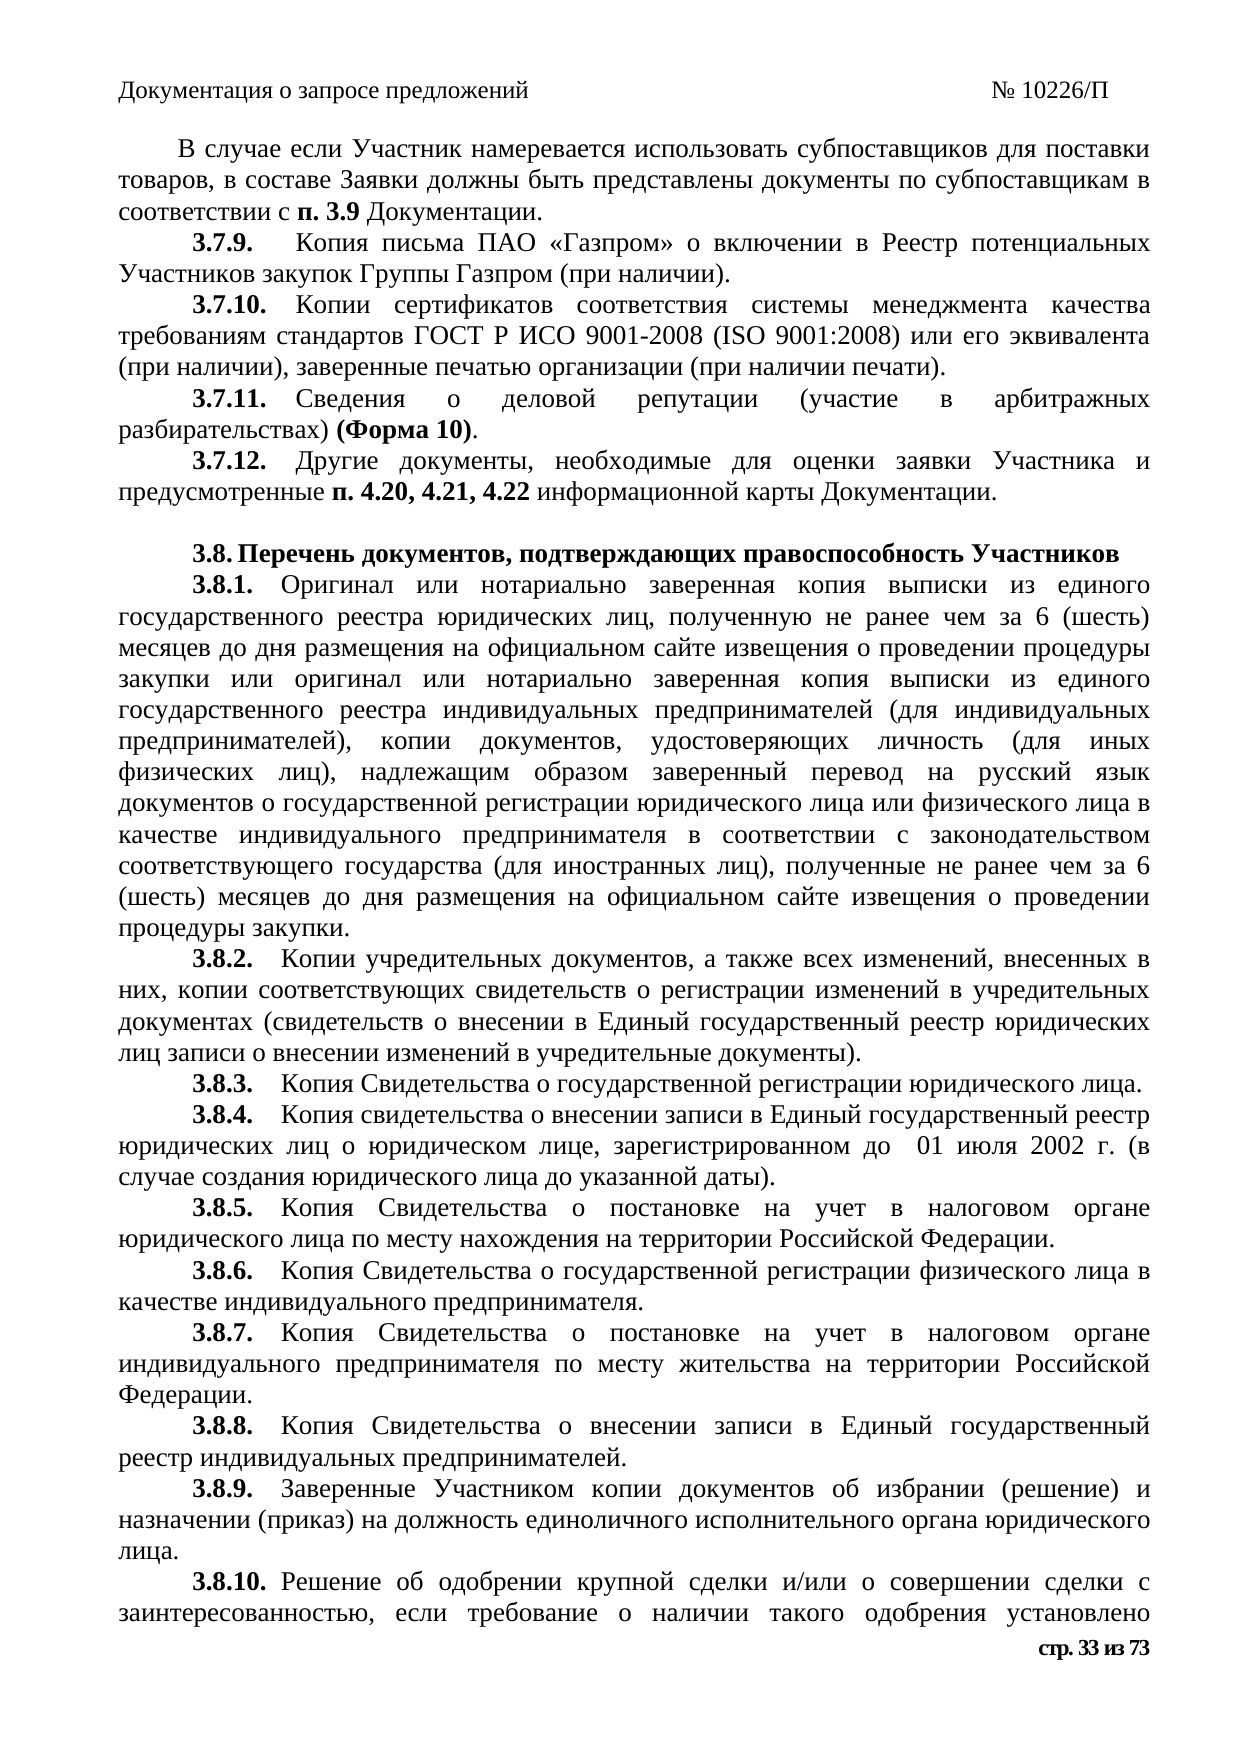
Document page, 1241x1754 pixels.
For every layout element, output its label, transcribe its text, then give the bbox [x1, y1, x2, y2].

text Копия Свидетельства о постановке на учет в налоговом органе юридического лица по месту нахождения на территории Российской Федерации. [118, 1191, 1152, 1254]
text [118, 1565, 1152, 1627]
text Заверенные Участником копии документов об избрании (решение) и назначении (приказ) на должность единоличного исполнительного органа юридического лица. [118, 1472, 1152, 1565]
text Копия свидетельства о внесении записи в Единый государственный реестр юридических лиц о юридическом лице, зарегистрированном до 01 июля 2002 г. (в случае создания юридического лица до указанной даты). [118, 1098, 1152, 1191]
text Сведения о деловой репутации (участие в арбитражных разбирательствах) (Форма 10). [118, 382, 1152, 444]
list В случае если Участник намеревается использовать субпоставщиков для поставки товаров, в составе Заявки должны быть представлены документы по субпоставщикам в соответствии с п. 3.9 Документации. [118, 132, 1152, 226]
text Копии учредительных документов, а также всех изменений, внесенных в них, копии соответствующих свидетельств о регистрации изменений в учредительных документах (свидетельств о внесении в Единый государственный реестр юридических лиц записи о внесении изменений в учредительные документы). [118, 942, 1152, 1067]
text Другие документы, необходимые для оценки заявки Участника и предусмотренные п. 4.20, 4.21, 4.22 информационной карты Документации. [118, 444, 1152, 506]
text Копия Свидетельства о государственной регистрации физического лица в качестве индивидуального предпринимателя. [118, 1254, 1152, 1316]
text Копия Свидетельства о внесении записи в Единый государственный реестр индивидуальных предпринимателей. [118, 1409, 1152, 1472]
text Копия Свидетельства о государственной регистрации юридического лица. [118, 1067, 1152, 1098]
subtitle Перечень документов, подтверждающих правоспособность Участников [118, 537, 1152, 568]
text Копия Свидетельства о постановке на учет в налоговом органе индивидуального предпринимателя по месту жительства на территории Российской Федерации. [118, 1316, 1152, 1409]
text Копия письма ПАО «Газпром» о включении в Реестр потенциальных Участников закупок Группы Газпром (при наличии). [118, 226, 1152, 288]
text Оригинал или нотариально заверенная копия выписки из единого государственного реестра юридических лиц, полученную не ранее чем за 6 (шесть) месяцев до дня размещения на официальном сайте извещения о проведении процедуры закупки или оригинал или нотариально заверенная копия выписки из единого государственного реестра индивидуальных предпринимателей (для индивидуальных предпринимателей), копии документов, удостоверяющих личность (для иных физических лиц), надлежащим образом заверенный перевод на русский язык документов о государственной регистрации юридического лица или физического лица в качестве индивидуального предпринимателя в соответствии с законодательством соответствующего государства (для иностранных лиц), полученные не ранее чем за 6 (шесть) месяцев до дня размещения на официальном сайте извещения о проведении процедуры закупки. [118, 568, 1152, 942]
text Копии сертификатов соответствия системы менеджмента качества требованиям стандартов ГОСТ Р ИСО 9001-2008 (ISO 9001:2008) или его эквивалента (при наличии), заверенные печатью организации (при наличии печати). [118, 288, 1152, 382]
